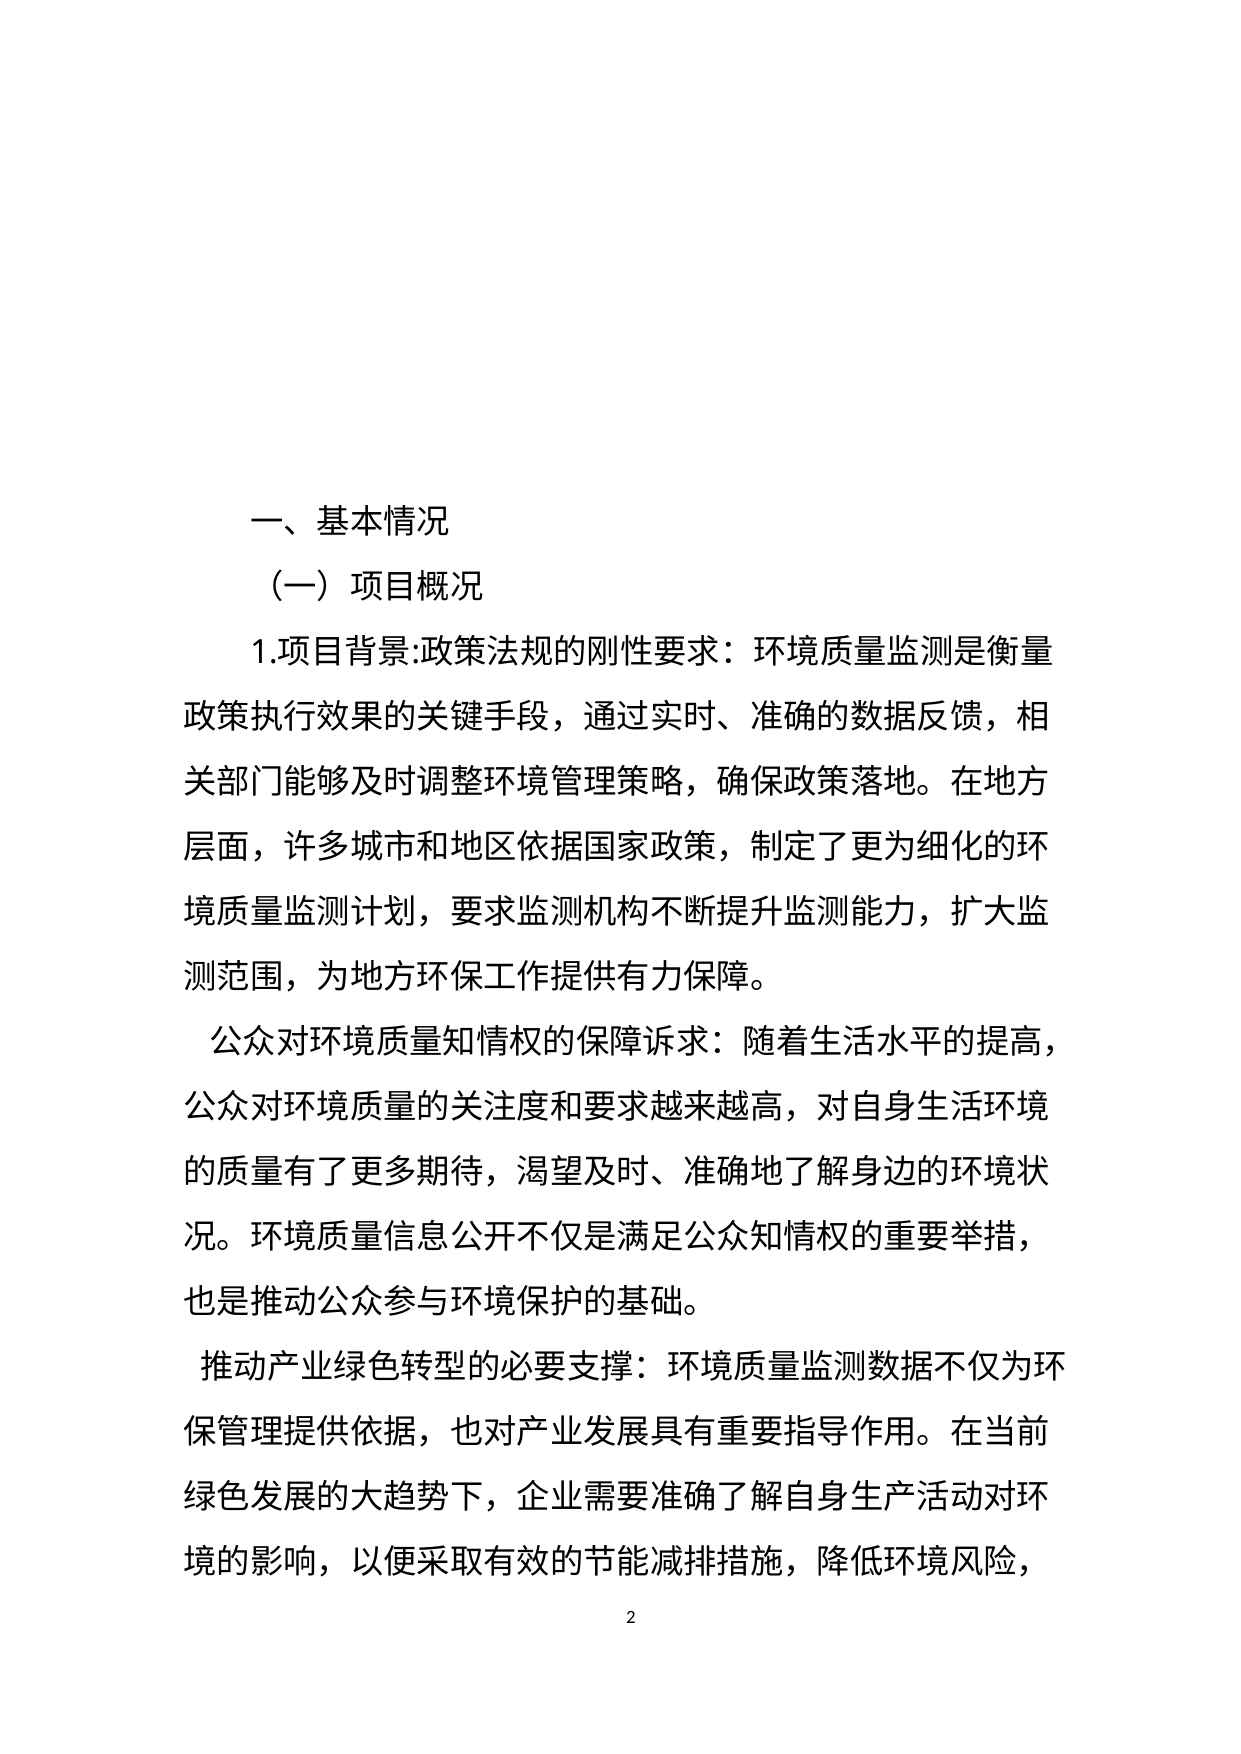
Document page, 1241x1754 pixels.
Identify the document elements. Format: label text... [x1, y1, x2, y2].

text （一）项目概况 [183, 552, 1078, 617]
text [183, 617, 1078, 1592]
text 一、基本情况 [183, 487, 1078, 552]
